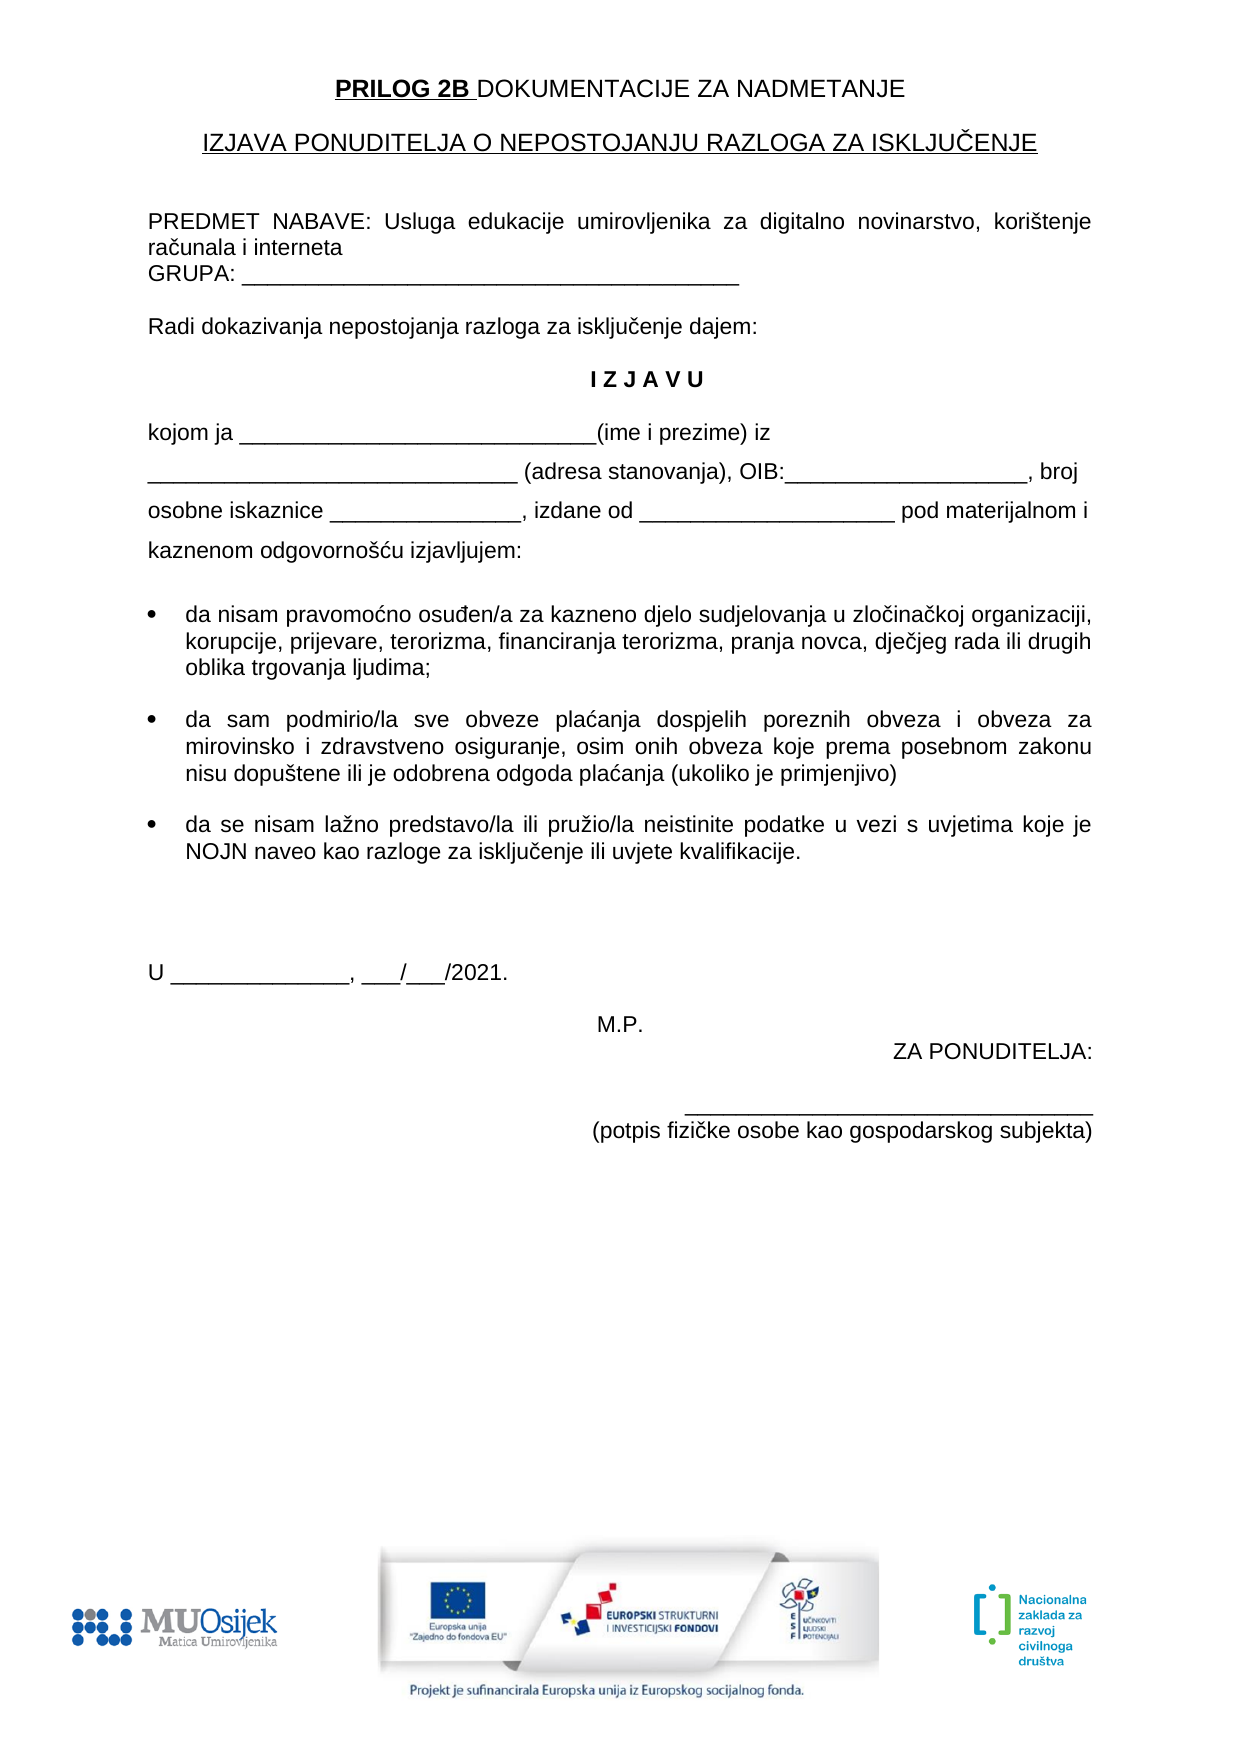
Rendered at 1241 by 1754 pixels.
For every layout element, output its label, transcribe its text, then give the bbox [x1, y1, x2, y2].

list da sam podmirio/la sve obveze plaćanja dospjelih poreznih obveza i obveza za mirovinsko i zdravstveno osiguranje, osim onih obveza koje prema posebnom zakonu nisu dopuštene ili je odobrena odgoda plaćanja (ukoliko je primjenjivo) [148, 706, 1093, 786]
text kojom ja ____________________________(ime i prezime) iz _____________________________ (adresa stanovanja), OIB:___________________, broj osobne iskaznice _______________, izdane od ____________________ pod materijalnom i kaznenom odgovornošću izjavljujem: [148, 418, 1093, 563]
text ________________________________ [148, 1090, 1093, 1117]
list da nisam pravomoćno osuđen/a za kazneno djelo sudjelovanja u zločinačkoj organizaciji, korupcije, prijevare, terorizma, financiranja terorizma, pranja novca, dječjeg rada ili drugih oblika trgovanja ljudima; [148, 601, 1093, 681]
text PRILOG 2B DOKUMENTACIJE ZA NADMETANJE [148, 74, 1093, 103]
text U ______________, ___/___/2021. [148, 959, 1093, 985]
list da se nisam lažno predstavo/la ili pružio/la neistinite podatke u vezi s uvjetima koje je NOJN naveo kao razloge za isključenje ili uvjete kvalifikacije. [148, 811, 1093, 864]
text ZA PONUDITELJA: [148, 1038, 1093, 1064]
text Radi dokazivanja nepostojanja razloga za isključenje dajem: [148, 313, 1093, 339]
list IZJAVA PONUDITELJA O NEPOSTOJANJU RAZLOGA ZA ISKLJUČENJE [148, 128, 1093, 156]
text M.P. [148, 1011, 1093, 1038]
text (potpis fizičke osobe kao gospodarskog subjekta) [148, 1117, 1093, 1143]
text I Z J A V U [148, 366, 1093, 392]
picture [363, 1535, 902, 1706]
picture [973, 1583, 1087, 1666]
text GRUPA: _______________________________________ [148, 260, 1093, 287]
text PREDMET NABAVE: Usluga edukacije umirovljenika za digitalno novinarstvo, korištenje računala i interneta [148, 208, 1093, 260]
picture [69, 1607, 280, 1650]
